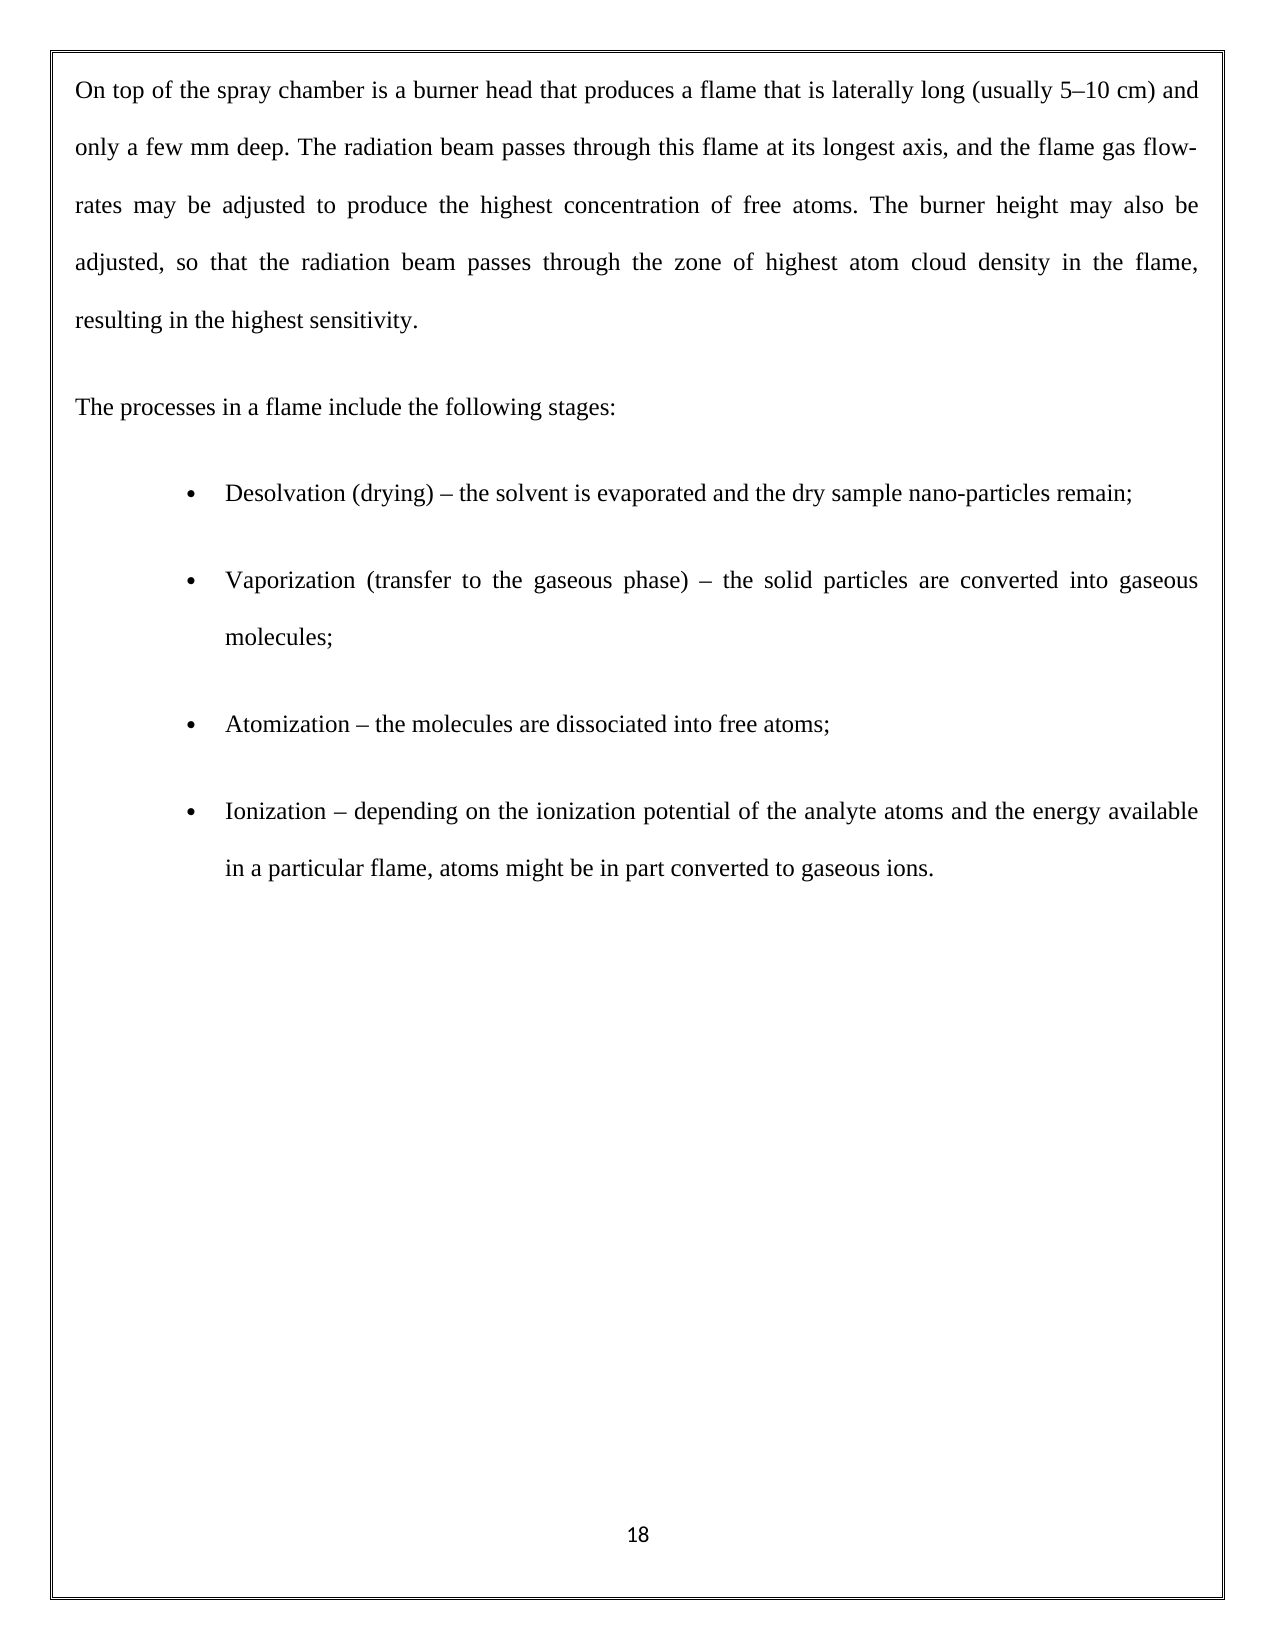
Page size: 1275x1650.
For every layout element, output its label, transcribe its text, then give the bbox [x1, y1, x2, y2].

list Ionization – depending on the ionization potential of the analyte atoms and the energy available in a particular flame, atoms might be in part converted to gaseous ions. [187, 796, 1200, 882]
list Atomization – the molecules are dissociated into free atoms; [187, 709, 1200, 738]
text The processes in a flame include the following stages: [75, 392, 1200, 420]
list Vaporization (transfer to the gaseous phase) – the solid particles are converted into gaseous molecules; [187, 565, 1200, 651]
list Desolvation (drying) – the solvent is evaporated and the dry sample nano-particles remain; [187, 478, 1200, 507]
text On top of the spray chamber is a burner head that produces a flame that is laterally long (usually 5–10 cm) and only a few mm deep. The radiation beam passes through this flame at its longest axis, and the flame gas flow-rates may be adjusted to produce the highest concentration of free atoms. The burner height may also be adjusted, so that the radiation beam passes through the zone of highest atom cloud density in the flame, resulting in the highest sensitivity. [75, 75, 1200, 334]
